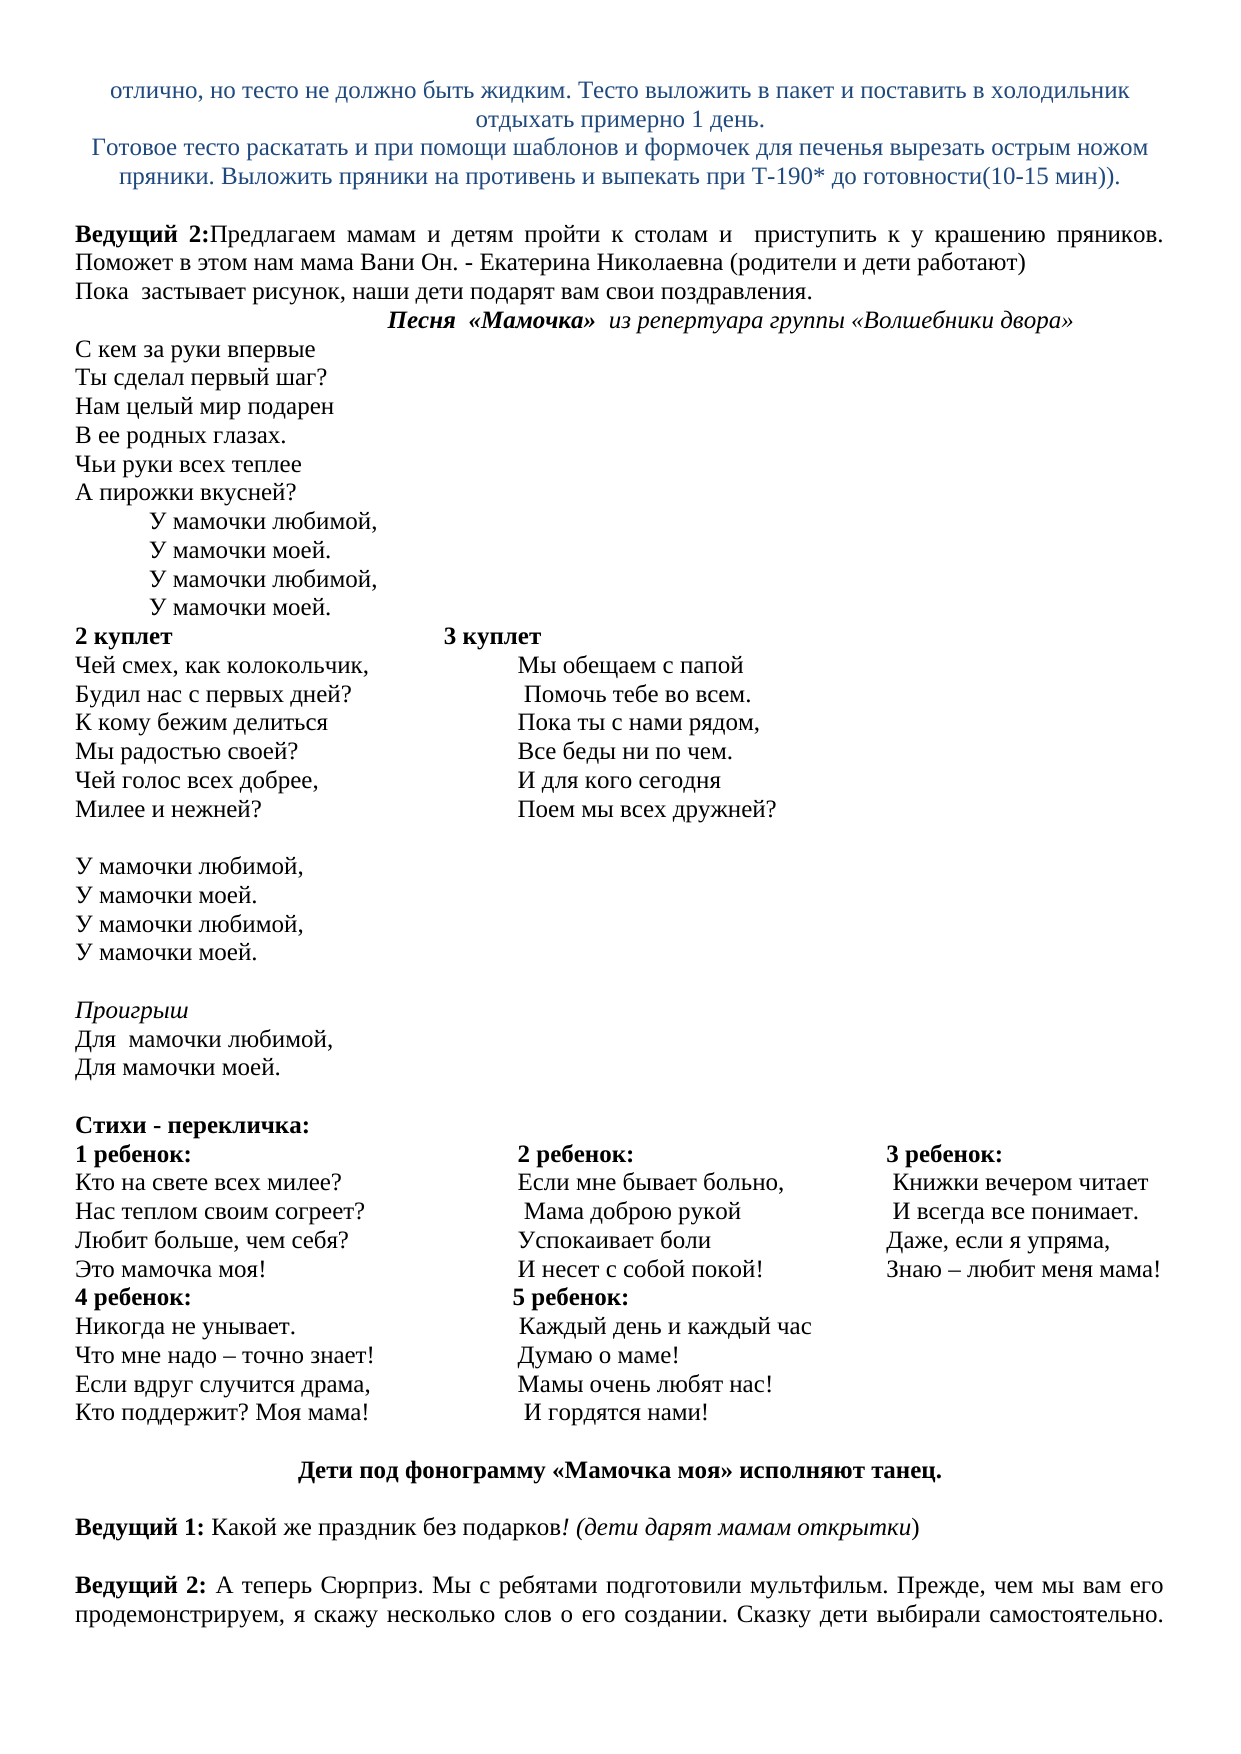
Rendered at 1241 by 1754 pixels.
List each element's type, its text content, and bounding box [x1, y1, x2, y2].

text Проигрыш [75, 995, 1165, 1024]
text Стихи - перекличка: [75, 1110, 1165, 1139]
text Нас теплом своим согреет? Мама доброю рукой И всегда все понимает. [75, 1196, 1165, 1225]
text У мамочки любимой, [75, 909, 1165, 937]
text Будил нас с первых дней? Помочь тебе во всем. [75, 679, 1165, 707]
text Чьи руки всех теплее [75, 449, 1165, 477]
text Мы радостью своей? Все беды ни по чем. [75, 736, 1165, 765]
text У мамочки любимой, [75, 851, 1165, 880]
text К кому бежим делиться Пока ты с нами рядом, [75, 707, 1165, 736]
text Пока застывает рисунок, наши дети подарят вам свои поздравления. [75, 276, 1165, 305]
text Никогда не унывает. Каждый день и каждый час [75, 1311, 1165, 1340]
text Для мамочки любимой, [75, 1024, 1165, 1052]
text Что мне надо – точно знает! Думаю о маме! [75, 1340, 1165, 1369]
text У мамочки моей. [75, 880, 1165, 909]
text Ведущий 2:Предлагаем мамам и детям пройти к столам и приступить к у крашению пряников. Поможет в этом нам мама Вани Он. - Екатерина Николаевна (родители и дети работают) [75, 219, 1165, 276]
text У мамочки любимой, [75, 564, 1165, 592]
text 4 ребенок: 5 ребенок: [75, 1282, 1165, 1311]
text Чей голос всех добрее, И для кого сегодня [75, 765, 1165, 794]
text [75, 1570, 1165, 1627]
text Если вдруг случится драма, Мамы очень любят нас! [75, 1369, 1165, 1397]
text 2 куплет 3 куплет [75, 621, 1165, 650]
text У мамочки любимой, [75, 506, 1165, 535]
text Любит больше, чем себя? Успокаивает боли Даже, если я упряма, [75, 1225, 1165, 1254]
text Дети под фонограмму «Мамочка моя» исполняют танец. [75, 1455, 1165, 1484]
text С кем за руки впервые [75, 334, 1165, 362]
text У мамочки моей. [75, 592, 1165, 621]
text У мамочки моей. [75, 937, 1165, 966]
text Это мамочка моя! И несет с собой покой! Знаю – любит меня мама! [75, 1254, 1165, 1282]
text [75, 75, 1165, 132]
text Милее и нежней? Поем мы всех дружней? [75, 794, 1165, 822]
text Ты сделал первый шаг? [75, 362, 1165, 391]
text Готовое тесто раскатать и при помощи шаблонов и формочек для печенья вырезать острым ножом пряники. Выложить пряники на противень и выпекать при Т-190* до готовности(10-15 мин)). [75, 132, 1165, 190]
text Песня «Мамочка» из репертуара группы «Волшебники двора» [75, 305, 1165, 334]
text В ее родных глазах. [75, 420, 1165, 449]
text 1 ребенок: 2 ребенок: 3 ребенок: [75, 1139, 1165, 1167]
text Нам целый мир подарен [75, 391, 1165, 420]
text Для мамочки моей. [75, 1052, 1165, 1081]
text Кто поддержит? Моя мама! И гордятся нами! [75, 1397, 1165, 1426]
text Кто на свете всех милее? Если мне бывает больно, Книжки вечером читает [75, 1167, 1165, 1196]
text А пирожки вкусней? [75, 477, 1165, 506]
text Ведущий 1: Какой же праздник без подарков! (дети дарят мамам открытки) [75, 1512, 1165, 1541]
text Чей смех, как колокольчик, Мы обещаем с папой [75, 650, 1165, 679]
text У мамочки моей. [75, 535, 1165, 564]
